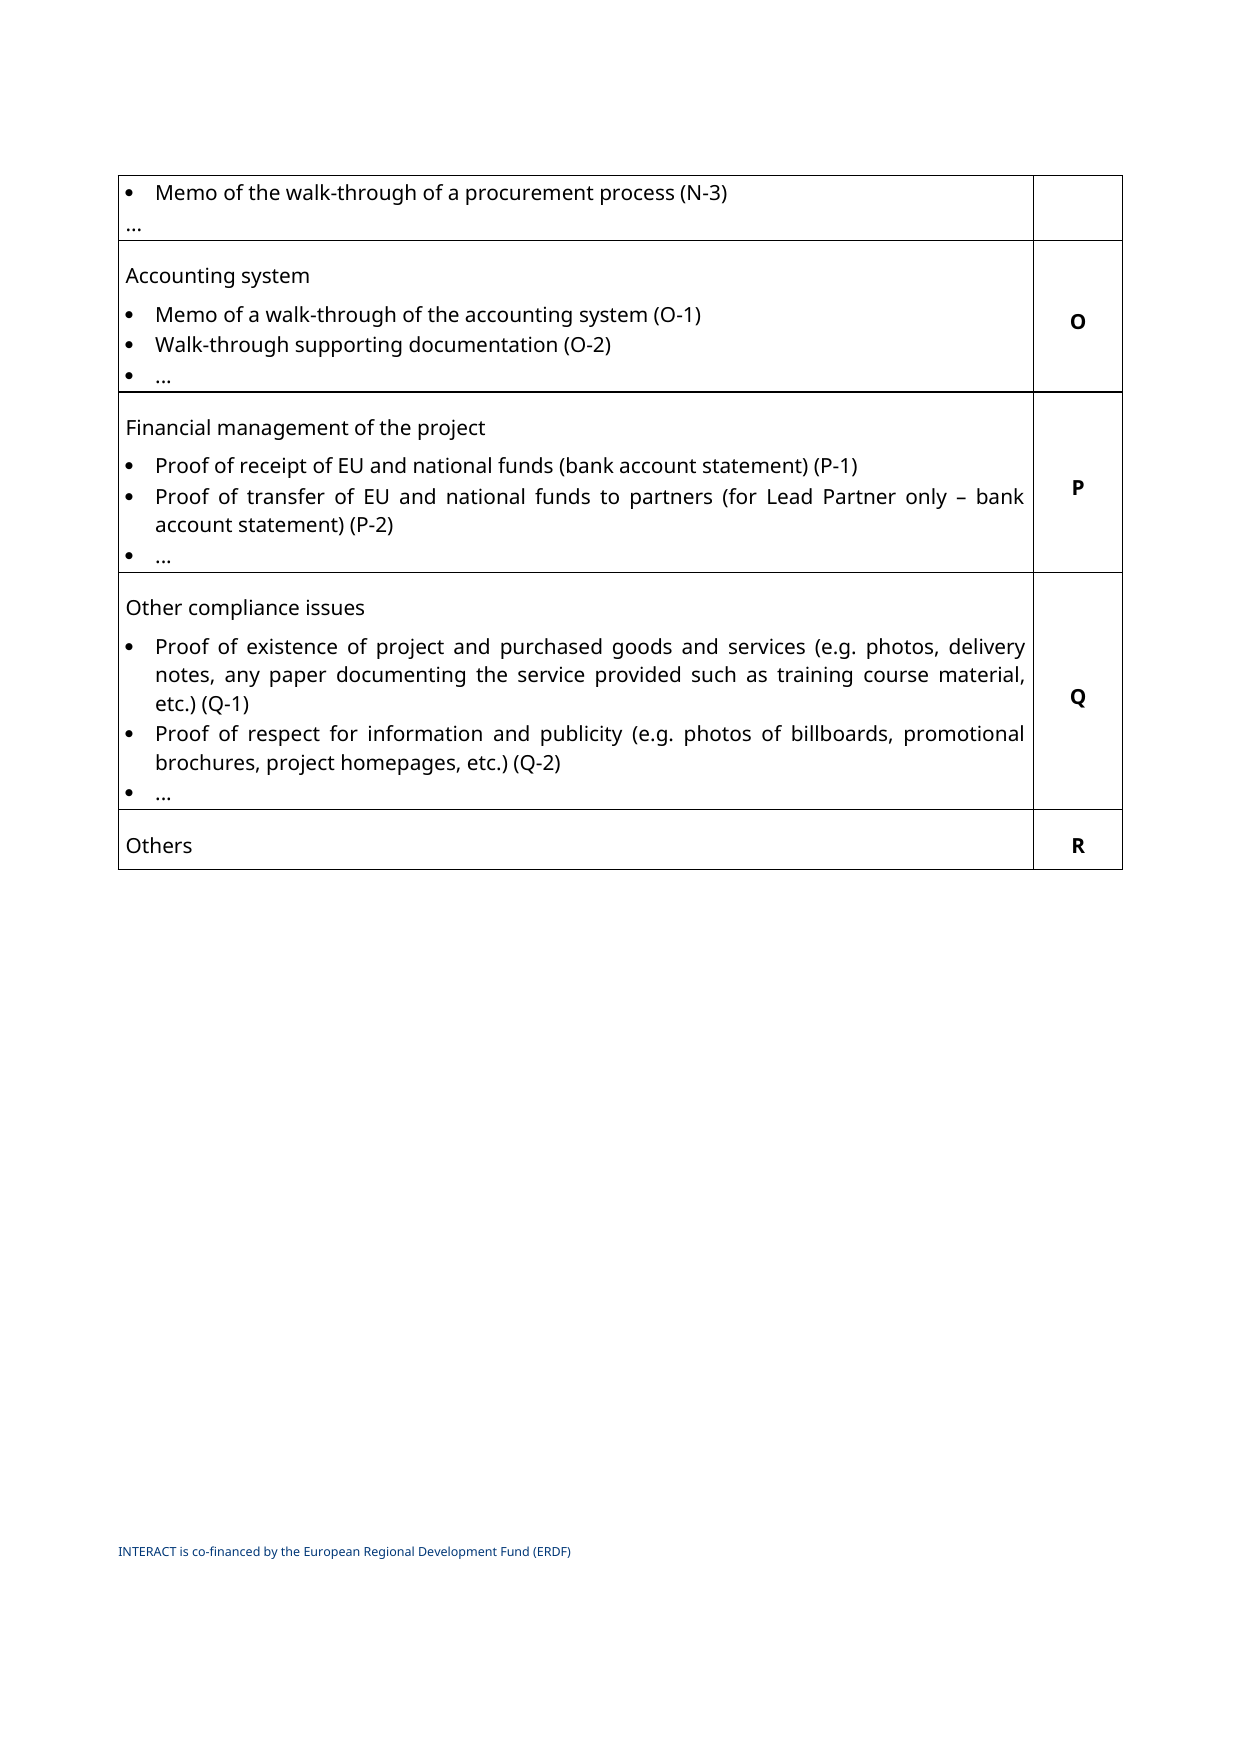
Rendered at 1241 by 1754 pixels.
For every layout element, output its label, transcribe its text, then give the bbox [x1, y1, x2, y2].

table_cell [119, 176, 1033, 239]
table_cell N [1034, 176, 1122, 239]
table_cell Accounting system Memo of a walk-through of the accounting system (O-1) Walk-through supporting documentation (O-2) ... [119, 241, 1033, 391]
table_cell O [1034, 241, 1122, 391]
table_cell Other compliance issues Proof of existence of project and purchased goods and services (e.g. photos, delivery notes, any paper documenting the service provided such as training course material, etc.) (Q-1) Proof of respect for information and publicity (e.g. photos of billboards, promotional brochures, project homepages, etc.) (Q-2) ... [119, 573, 1033, 809]
table_cell P [1034, 393, 1122, 572]
table_cell R [1034, 810, 1122, 869]
table_cell Financial management of the project Proof of receipt of EU and national funds (bank account statement) (P-1) Proof of transfer of EU and national funds to partners (for Lead Partner only – bank account statement) (P-2) ... [119, 393, 1033, 572]
table_cell Others [119, 810, 1033, 869]
table_cell Q [1034, 573, 1122, 809]
